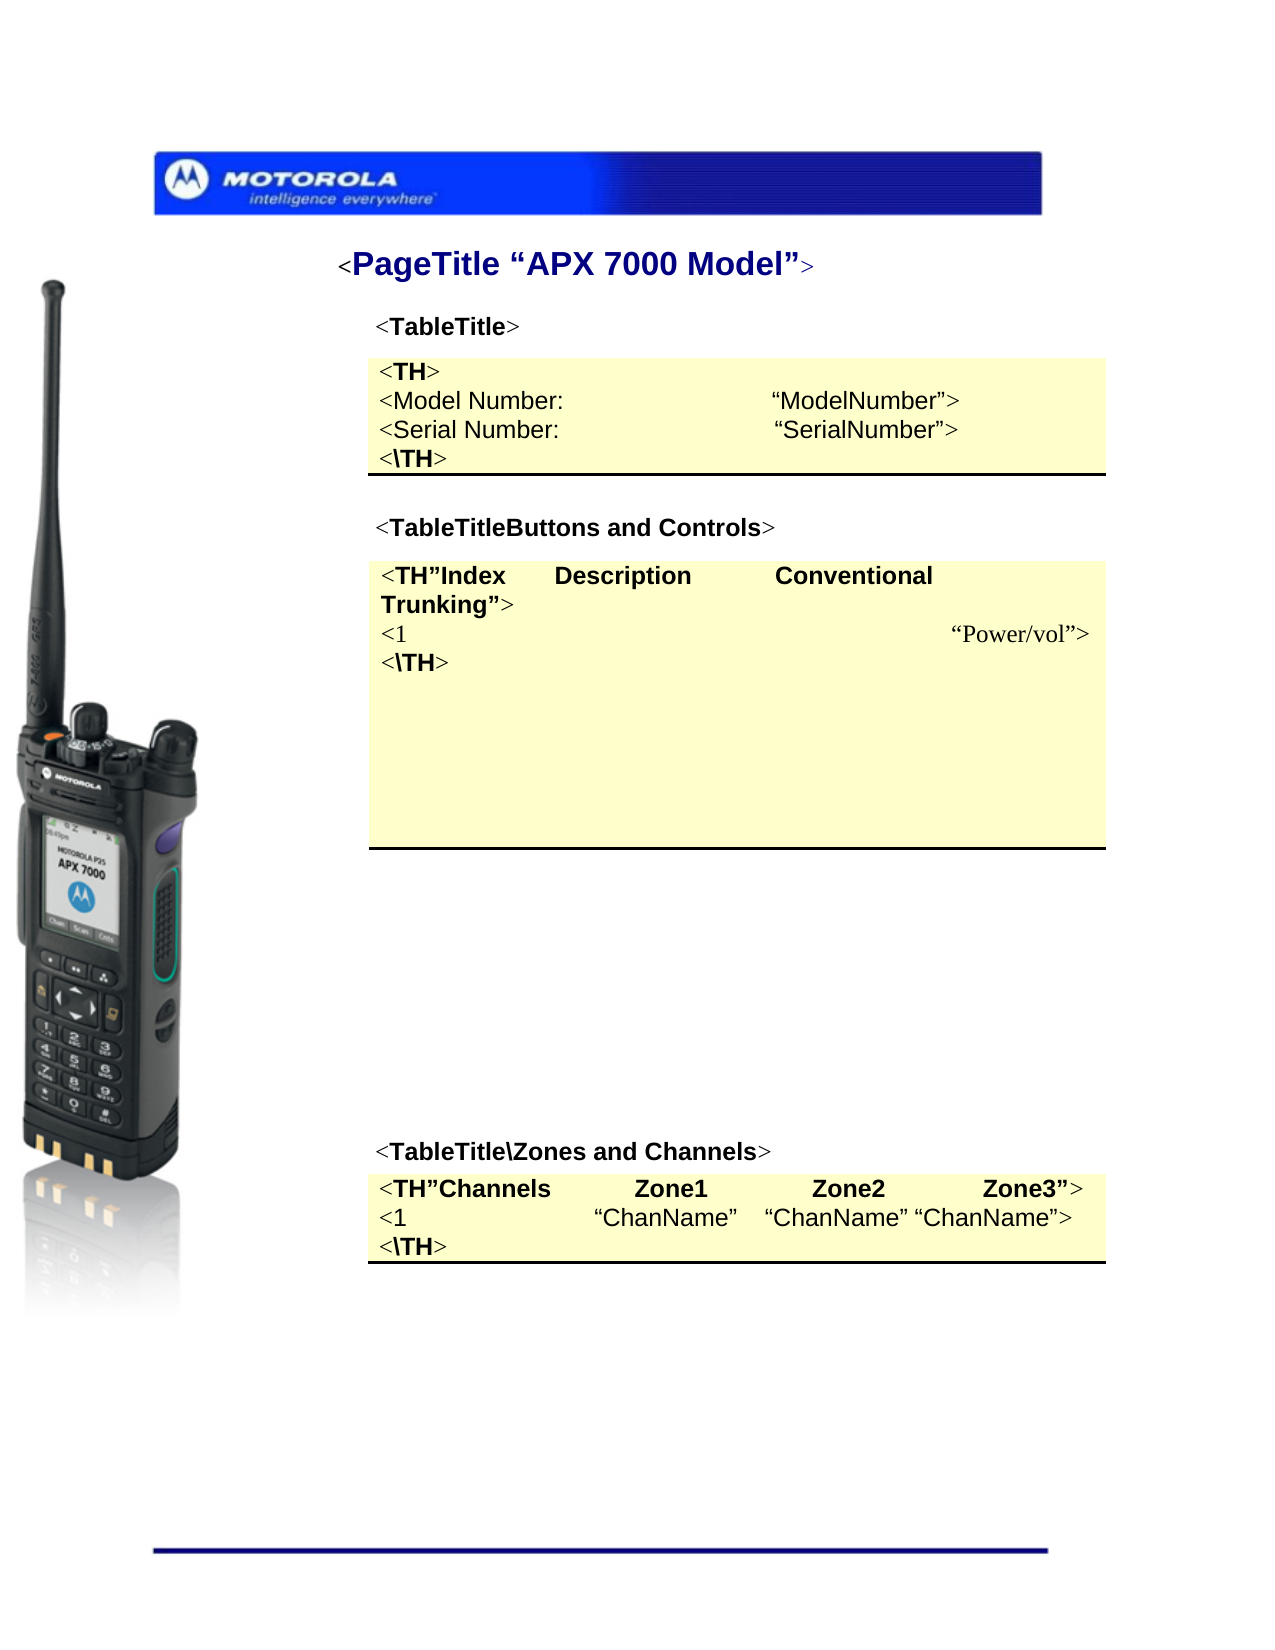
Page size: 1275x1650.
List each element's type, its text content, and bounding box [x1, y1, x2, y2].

picture [150, 149, 1044, 216]
text <TableTitle> [375, 312, 1125, 341]
picture [0, 273, 213, 1337]
text <TableTitleButtons and Controls> [300, 513, 1125, 542]
table_header <TH> <Model Number: “ModelNumber”> <Serial Number: “SerialNumber”> <\TH> [368, 358, 1106, 473]
table_header <TH”Channels Zone1 Zone2 Zone3”> <1 “ChanName” “ChanName” “ChanName”> <\TH> [368, 1174, 1106, 1261]
table_header <TH”Index Description Conventional Trunking”> <1 “Power/vol”> <\TH> [369, 561, 1106, 847]
text <PageTitle “APX 7000 Model”> [150, 244, 1125, 283]
picture [150, 1546, 1049, 1559]
text <TableTitle\Zones and Channels> [375, 1137, 1125, 1166]
